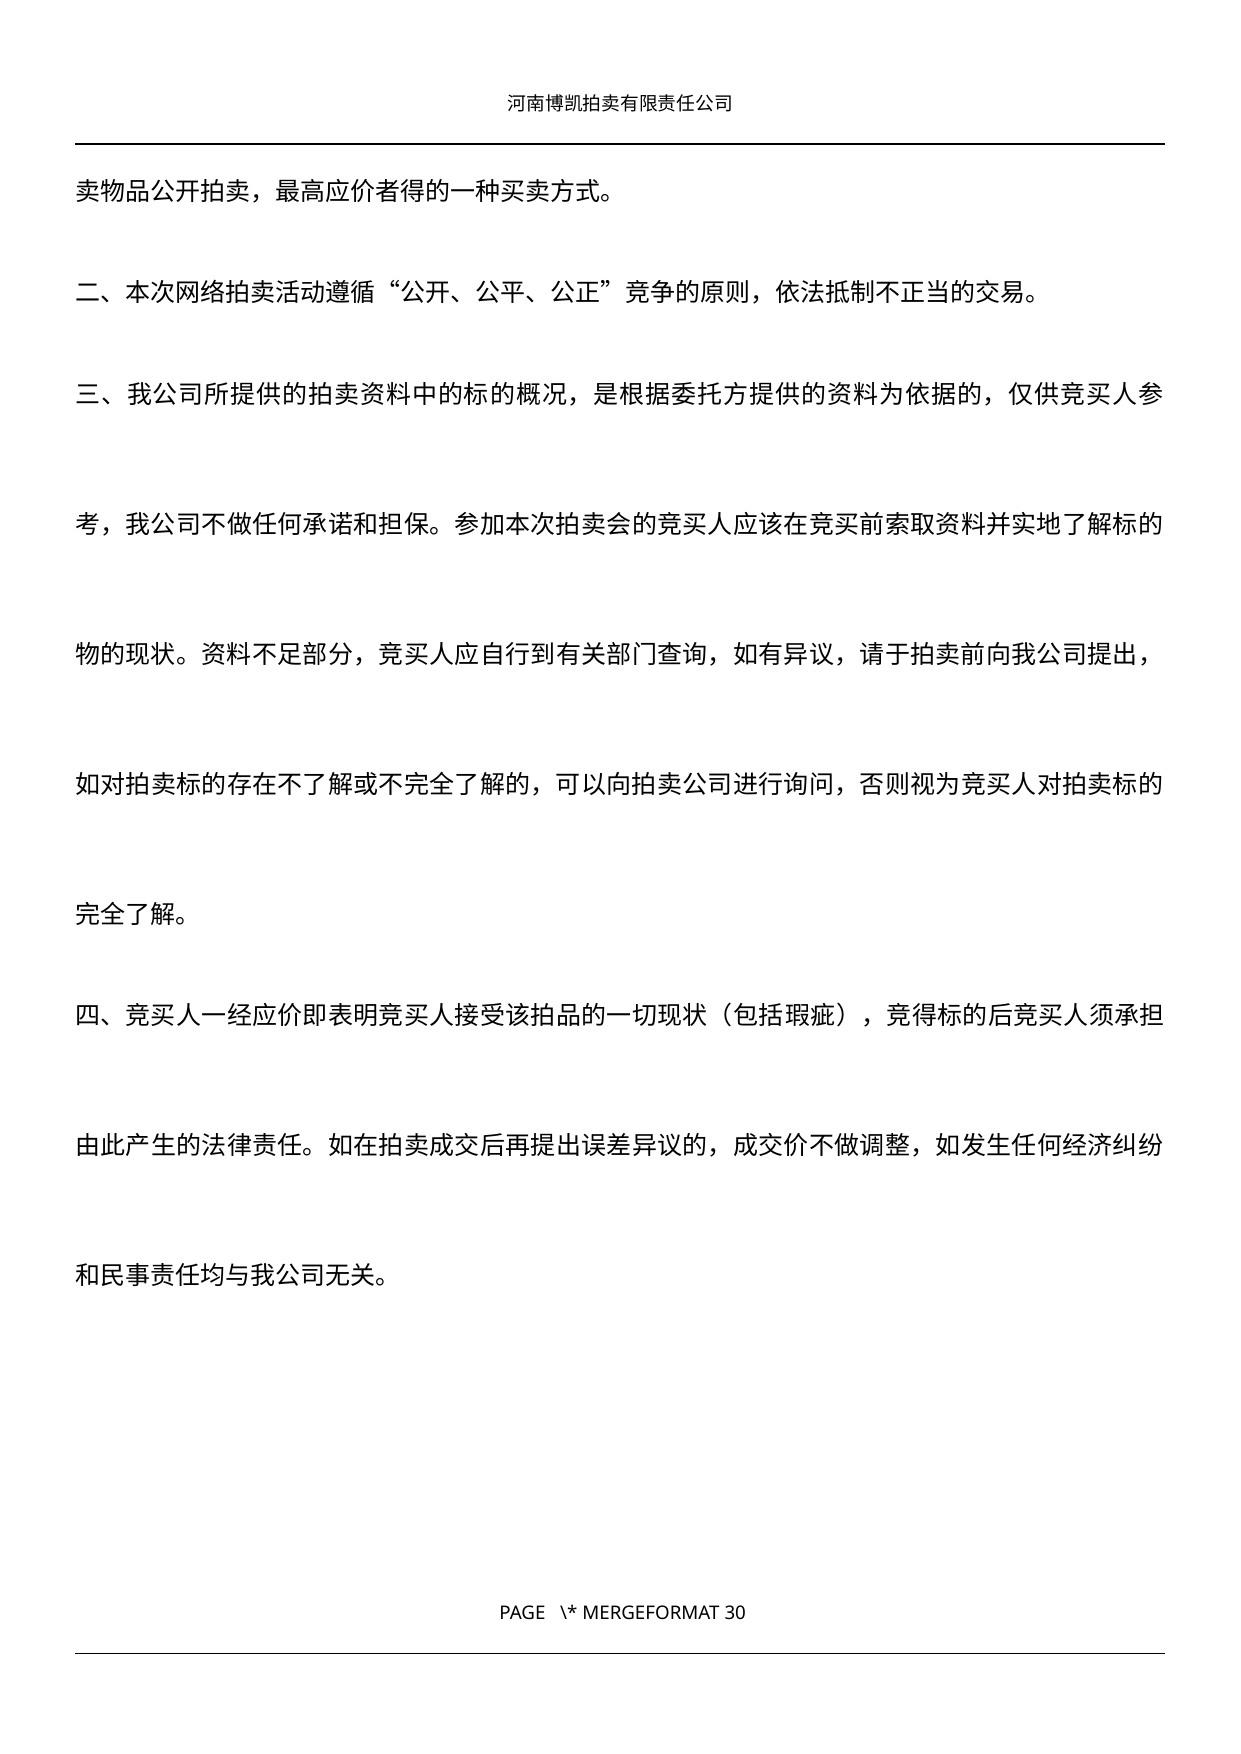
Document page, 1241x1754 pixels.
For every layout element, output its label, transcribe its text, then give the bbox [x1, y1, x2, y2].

text 三、我公司所提供的拍卖资料中的标的概况，是根据委托方提供的资料为依据的，仅供竞买人参考，我公司不做任何承诺和担保。参加本次拍卖会的竞买人应该在竞买前索取资料并实地了解标的物的现状。资料不足部分，竞买人应自行到有关部门查询，如有异议，请于拍卖前向我公司提出，如对拍卖标的存在不了解或不完全了解的，可以向拍卖公司进行询问，否则视为竞买人对拍卖标的完全了解。 [75, 360, 1165, 945]
text 二、本次网络拍卖活动遵循“公开、公平、公正”竞争的原则，依法抵制不正当的交易。 [75, 258, 1165, 323]
text 四、竞买人一经应价即表明竞买人接受该拍品的一切现状（包括瑕疵），竞得标的后竞买人须承担由此产生的法律责任。如在拍卖成交后再提出误差异议的，成交价不做调整，如发生任何经济纠纷和民事责任均与我公司无关。 [75, 981, 1165, 1306]
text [75, 157, 1165, 222]
